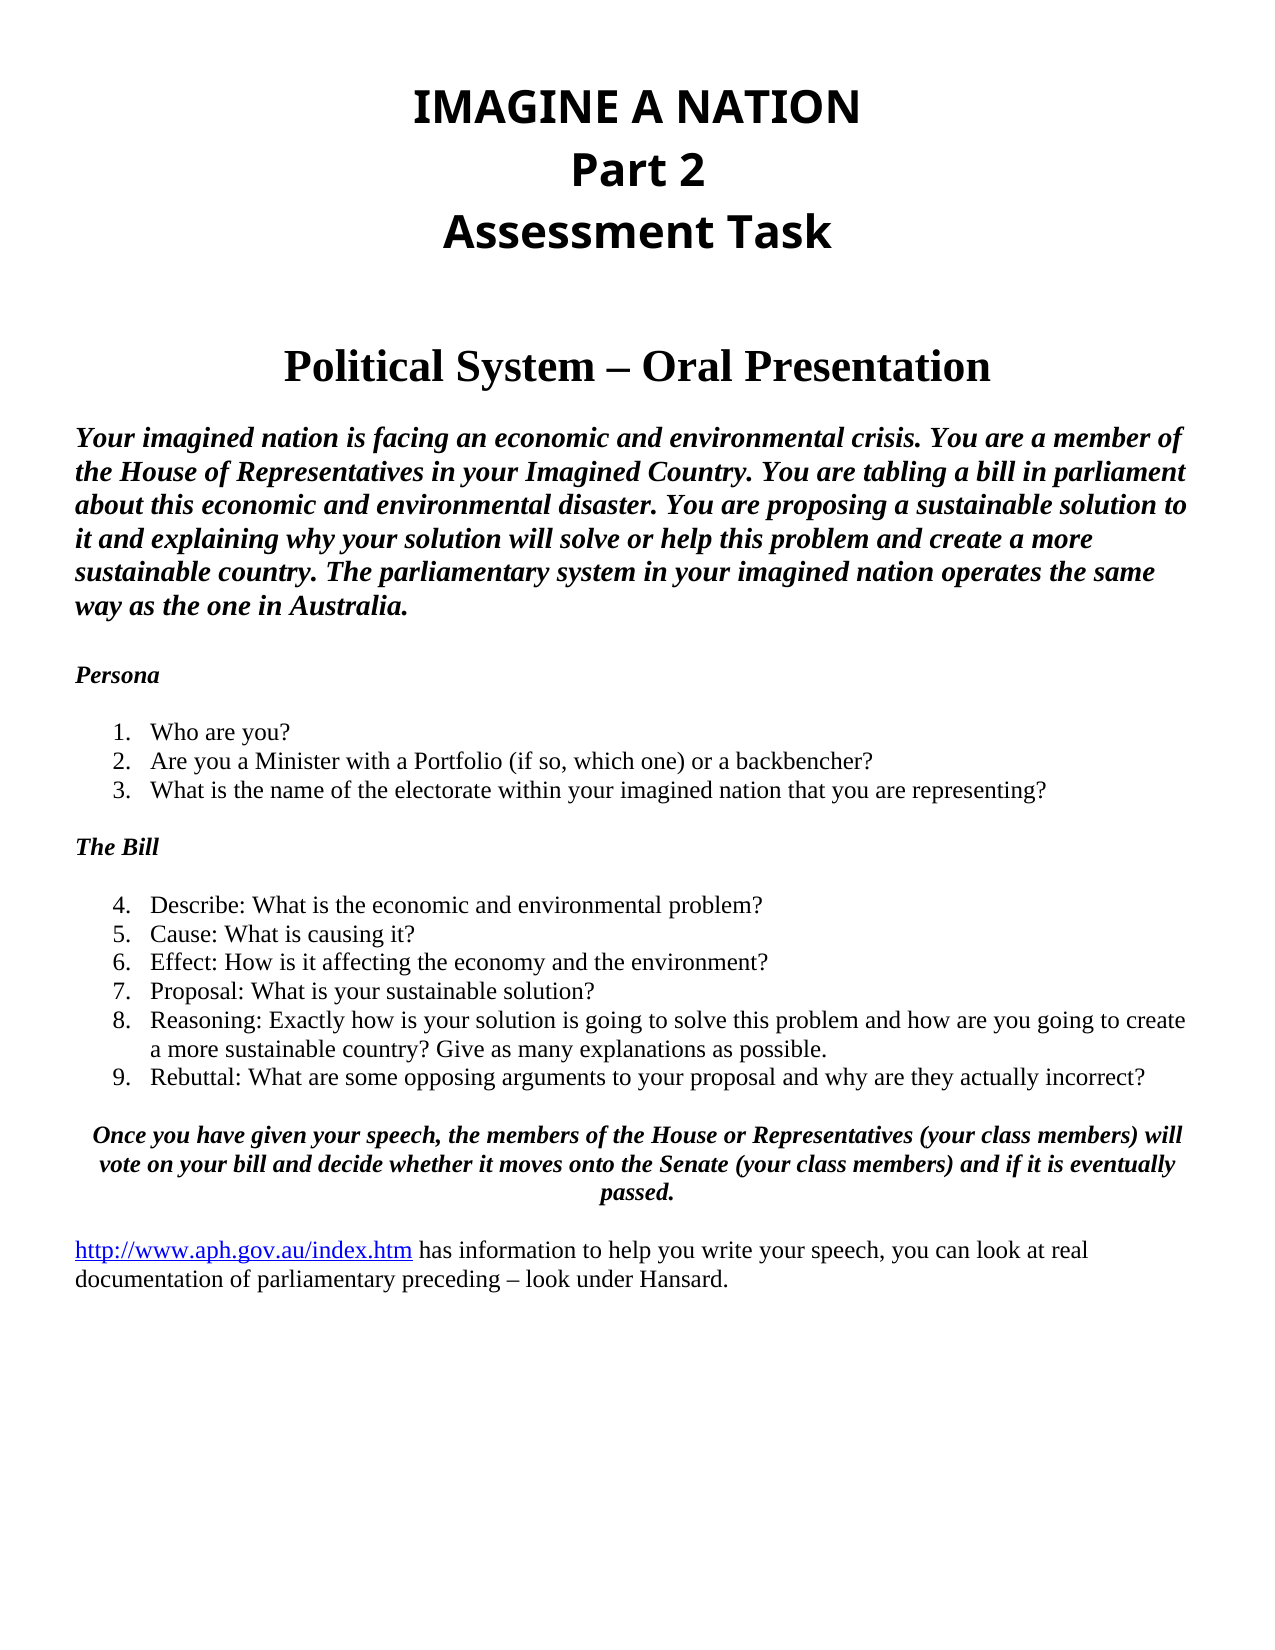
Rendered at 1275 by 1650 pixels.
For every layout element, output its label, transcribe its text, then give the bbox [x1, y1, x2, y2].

text Once you have given your speech, the members of the House or Representatives (your class members) will vote on your bill and decide whether it moves onto the Senate (your class members) and if it is eventually passed. [75, 1120, 1200, 1206]
text The Bill [75, 832, 1200, 861]
list Who are you? [112, 717, 1200, 746]
text Assessment Task [75, 200, 1200, 262]
text Political System – Oral Presentation [75, 339, 1200, 392]
text http://www.aph.gov.au/index.htm has information to help you write your speech, you can look at real documentation of parliamentary preceding – look under Hansard. [75, 1235, 1200, 1292]
list Rebuttal: What are some opposing arguments to your proposal and why are they actually incorrect? [112, 1062, 1200, 1091]
list Cause: What is causing it? [112, 919, 1200, 947]
list Are you a Minister with a Portfolio (if so, which one) or a backbencher? [112, 746, 1200, 775]
list What is the name of the electorate within your imagined nation that you are representing? [112, 775, 1200, 804]
list Effect: How is it affecting the economy and the environment? [112, 947, 1200, 976]
list Proposal: What is your sustainable solution? [112, 976, 1200, 1005]
list Reasoning: Exactly how is your solution is going to solve this problem and how are you going to create a more sustainable country? Give as many explanations as possible. [112, 1005, 1200, 1062]
text Persona [75, 660, 1200, 689]
text IMAGINE A NATION [75, 75, 1200, 137]
text Part 2 [75, 137, 1200, 200]
text Your imagined nation is facing an economic and environmental crisis. You are a member of the House of Representatives in your Imagined Country. You are tabling a bill in parliament about this economic and environmental disaster. You are proposing a sustainable solution to it and explaining why your solution will solve or help this problem and create a more sustainable country. The parliamentary system in your imagined nation operates the same way as the one in Australia. [75, 420, 1200, 622]
list Describe: What is the economic and environmental problem? [112, 890, 1200, 919]
